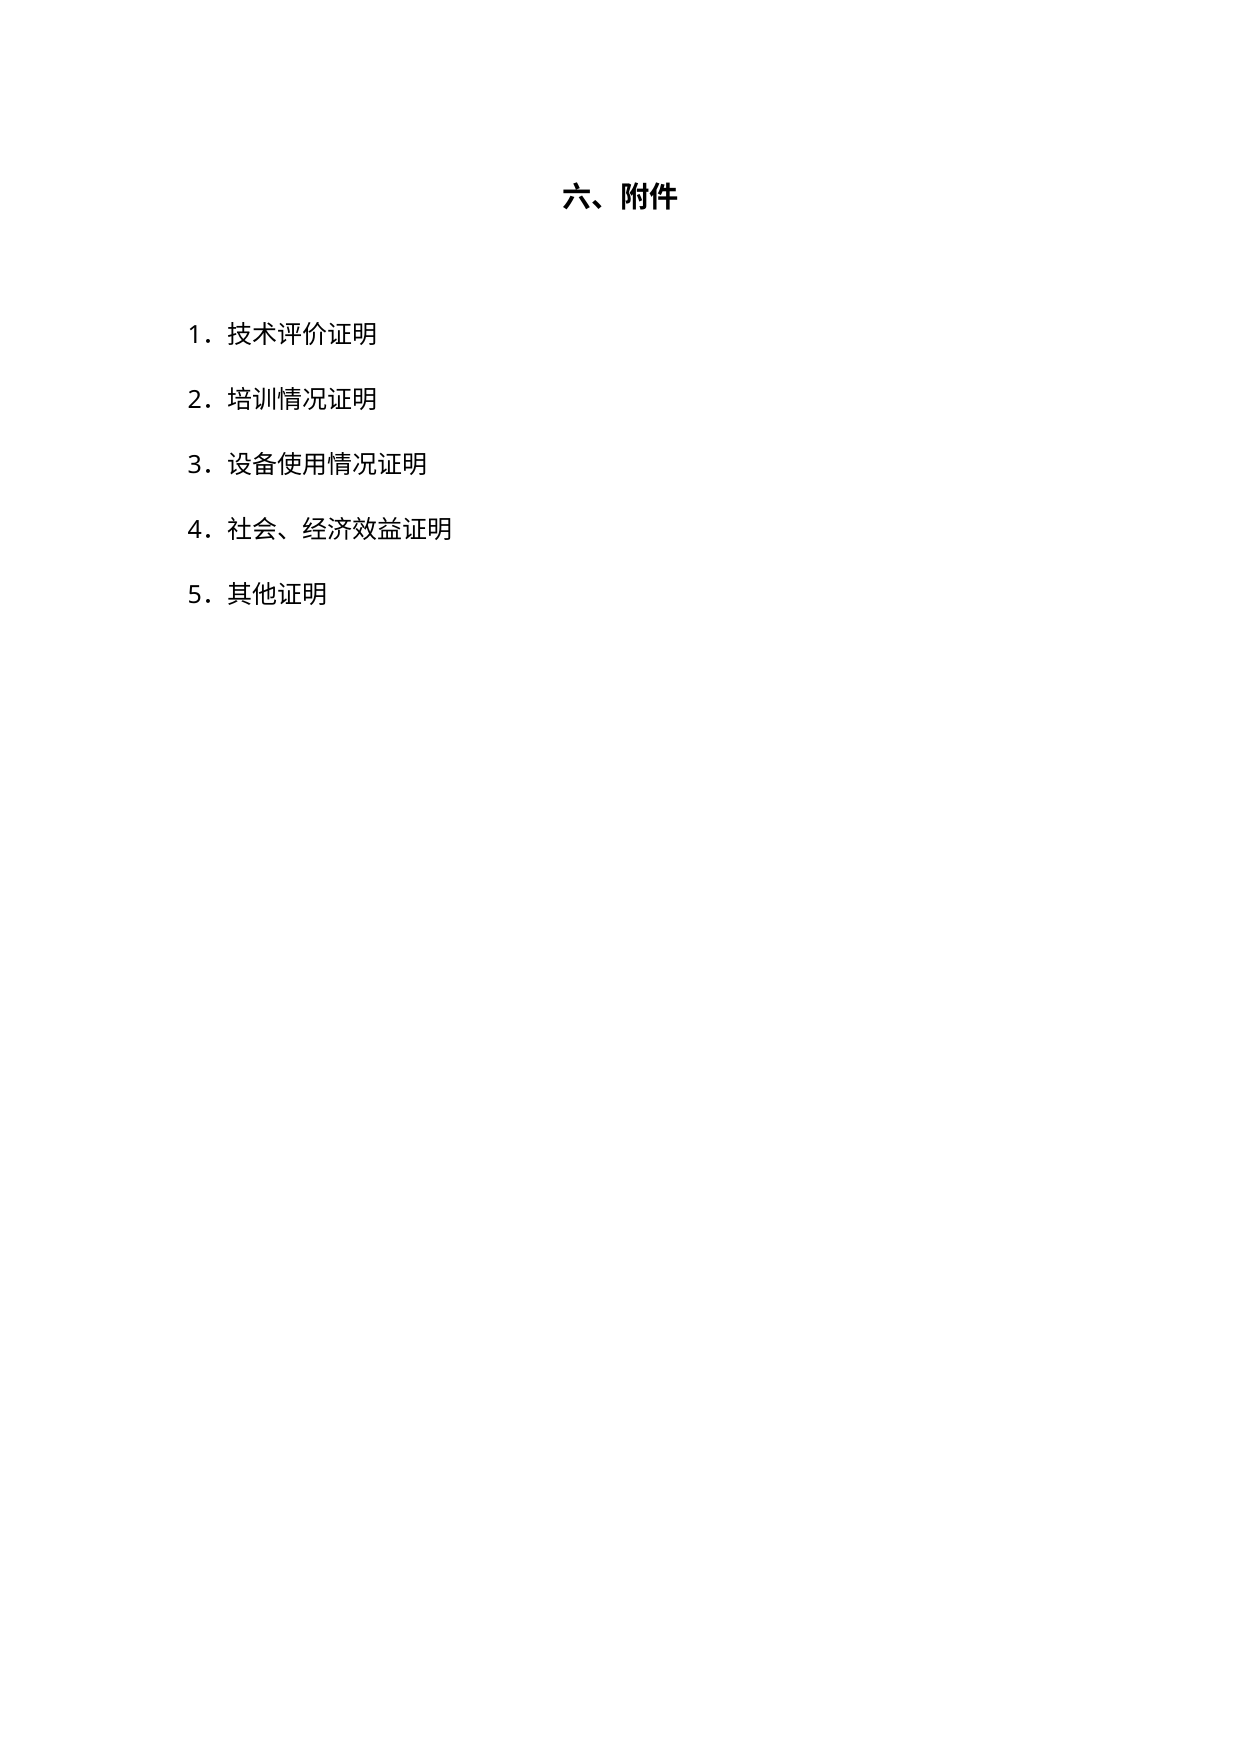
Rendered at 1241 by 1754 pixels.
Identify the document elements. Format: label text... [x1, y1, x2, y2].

text 1．技术评价证明 [187, 300, 1053, 365]
text 3．设备使用情况证明 [187, 430, 1053, 495]
text 六、附件 [187, 162, 1053, 227]
text 4．社会、经济效益证明 [187, 495, 1053, 560]
text 2．培训情况证明 [187, 365, 1053, 430]
text 5．其他证明 [187, 560, 1053, 625]
